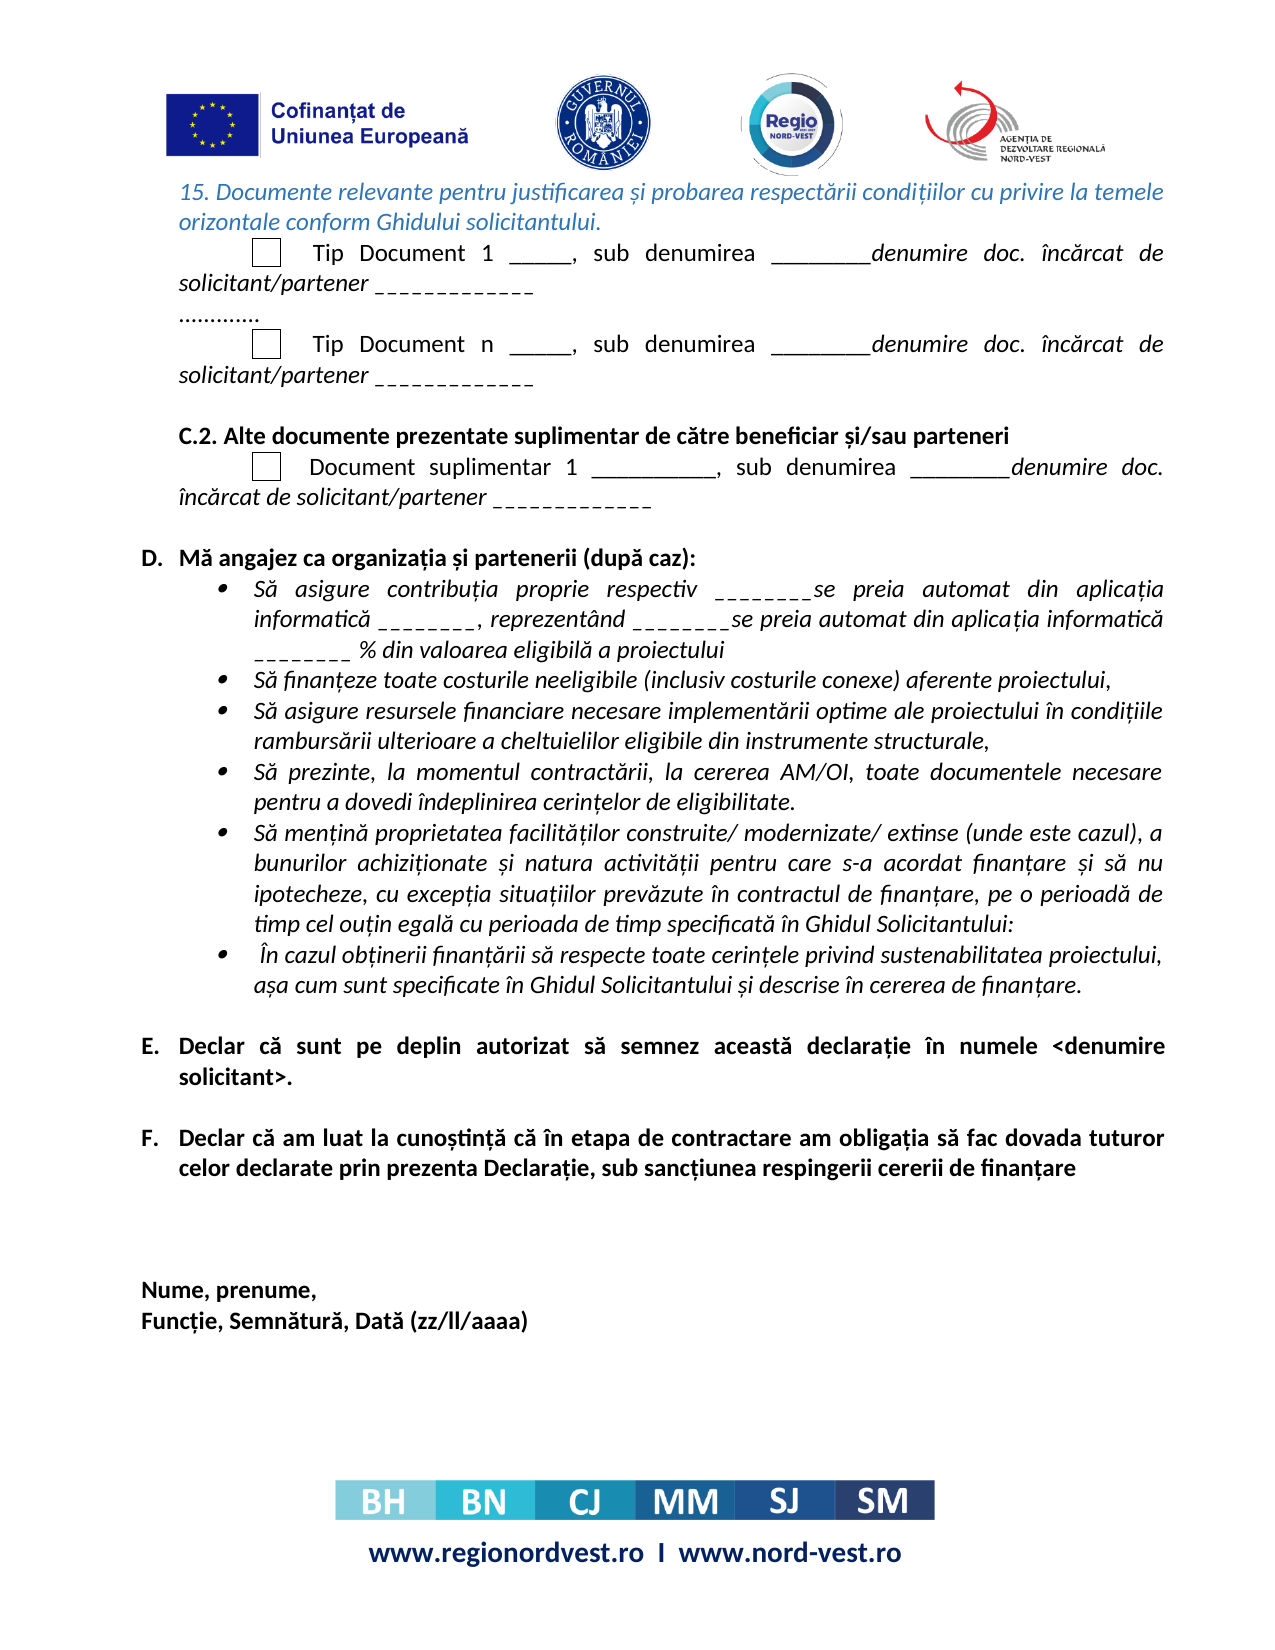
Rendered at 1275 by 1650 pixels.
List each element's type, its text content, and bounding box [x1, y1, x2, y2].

list Să asigure contribuția proprie respectiv ________se preia automat din aplicația informatică ________, reprezentând ________se preia automat din aplicația informatică ________ % din valoarea eligibilă a proiectului [216, 573, 1167, 664]
picture [165, 73, 1105, 176]
list Declar că am luat la cunoștință că în etapa de contractare am obligația să fac dovada tuturor celor declarate prin prezenta Declarație, sub sancțiunea respingerii cererii de finanțare [141, 1122, 1167, 1183]
list 15. Documente relevante pentru justificarea și probarea respectării condițiilor cu privire la temele orizontale conform Ghidului solicitantului. [178, 176, 1167, 237]
list C.2. Alte documente prezentate suplimentar de către beneficiar și/sau parteneri [178, 420, 1167, 451]
list Nume, prenume, [141, 1275, 1167, 1305]
list Să prezinte, la momentul contractării, la cererea AM/OI, toate documentele necesare pentru a dovedi îndeplinirea cerințelor de eligibilitate. [216, 756, 1167, 817]
list Document suplimentar 1 __________, sub denumirea ________denumire doc. încărcat de solicitant/partener _____________ [178, 451, 1167, 512]
picture [335, 1480, 935, 1520]
list Să finanțeze toate costurile neeligibile (inclusiv costurile conexe) aferente proiectului, [216, 664, 1167, 695]
list Mă angajez ca organizația și partenerii (după caz): [141, 542, 1167, 573]
list Funcție, Semnătură, Dată (zz/ll/aaaa) [141, 1305, 1167, 1336]
list Tip Document 1 _____, sub denumirea ________denumire doc. încărcat de solicitant/partener _____________ [178, 237, 1167, 298]
list În cazul obținerii finanțării să respecte toate cerințele privind sustenabilitatea proiectului, așa cum sunt specificate în Ghidul Solicitantului și descrise în cererea de finanțare. [216, 939, 1167, 1000]
list Declar că sunt pe deplin autorizat să semnez această declaraţie în numele <denumire solicitant>. [141, 1031, 1167, 1092]
list Să asigure resursele financiare necesare implementării optime ale proiectului în condiţiile rambursării ulterioare a cheltuielilor eligibile din instrumente structurale, [216, 695, 1167, 756]
list Tip Document n _____, sub denumirea ________denumire doc. încărcat de solicitant/partener _____________ [178, 328, 1167, 389]
list Să mențină proprietatea facilităților construite/ modernizate/ extinse (unde este cazul), a bunurilor achiziţionate şi natura activităţii pentru care s-a acordat finanţare şi să nu ipotecheze, cu excepția situațiilor prevăzute în contractul de finanțare, pe o perioadă de timp cel ouțin egală cu perioada de timp specificată în Ghidul Solicitantului: [216, 817, 1167, 939]
list ............. [178, 298, 1167, 328]
